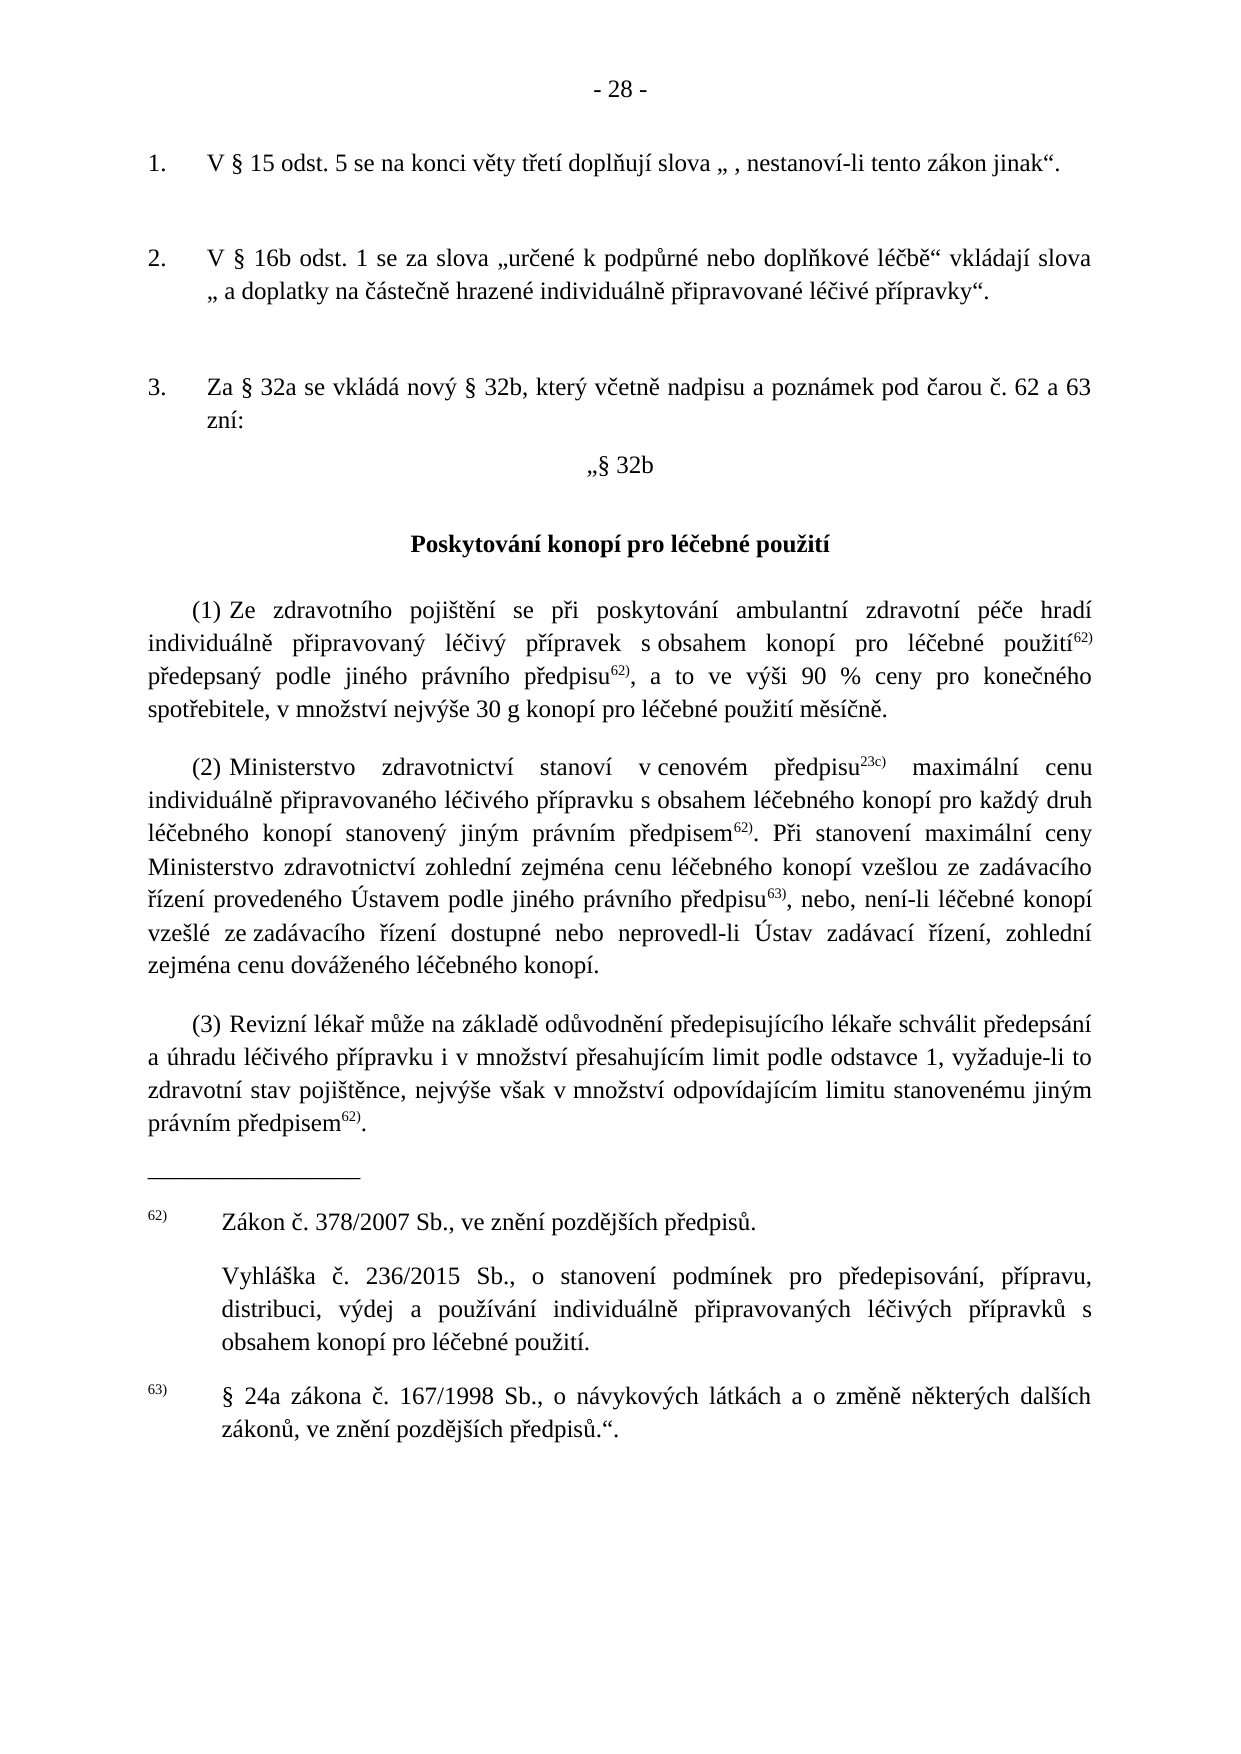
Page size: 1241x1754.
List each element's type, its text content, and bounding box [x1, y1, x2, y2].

list Ze zdravotního pojištění se při poskytování ambulantní zdravotní péče hradí individuálně připravovaný léčivý přípravek s obsahem konopí pro léčebné použití62) předepsaný podle jiného právního předpisu62), a to ve výši 90 % ceny pro konečného spotřebitele, v množství nejvýše 30 g konopí pro léčebné použití měsíčně. [148, 595, 1093, 723]
text V § 16b odst. 1 se za slova „určené k podpůrné nebo doplňkové léčbě“ vkládají slova „ a doplatky na částečně hrazené individuálně připravované léčivé přípravky“. [148, 243, 1093, 305]
text „§ 32b [148, 450, 1093, 479]
text 62) Zákon č. 378/2007 Sb., ve znění pozdějších předpisů. [148, 1207, 1093, 1236]
text _________________ [148, 1153, 1093, 1182]
list V § 15 odst. 5 se na konci věty třetí doplňují slova „ , nestanoví-li tento zákon jinak“. [148, 148, 1093, 176]
text Vyhláška č. 236/2015 Sb., o stanovení podmínek pro předepisování, přípravu, distribuci, výdej a používání individuálně připravovaných léčivých přípravků s obsahem konopí pro léčebné použití. [221, 1261, 1093, 1356]
list Revizní lékař může na základě odůvodnění předepisujícího lékaře schválit předepsání a úhradu léčivého přípravku i v množství přesahujícím limit podle odstavce 1, vyžaduje-li to zdravotní stav pojištěnce, nejvýše však v množství odpovídajícím limitu stanovenému jiným právním předpisem62). [148, 1009, 1093, 1136]
text Za § 32a se vkládá nový § 32b, který včetně nadpisu a poznámek pod čarou č. 62 a 63 zní: [148, 372, 1093, 433]
text Poskytování konopí pro léčebné použití [148, 529, 1093, 558]
list Ministerstvo zdravotnictví stanoví v cenovém předpisu23c) maximální cenu individuálně připravovaného léčivého přípravku s obsahem léčebného konopí pro každý druh léčebného konopí stanovený jiným právním předpisem62). Při stanovení maximální ceny Ministerstvo zdravotnictví zohlední zejména cenu léčebného konopí vzešlou ze zadávacího řízení provedeného Ústavem podle jiného právního předpisu63), nebo, není-li léčebné konopí vzešlé ze zadávacího řízení dostupné nebo neprovedl-li Ústav zadávací řízení, zohlední zejména cenu dováženého léčebného konopí. [148, 752, 1093, 979]
text 63) § 24a zákona č. 167/1998 Sb., o návykových látkách a o změně některých dalších zákonů, ve znění pozdějších předpisů.“. [148, 1381, 1093, 1443]
